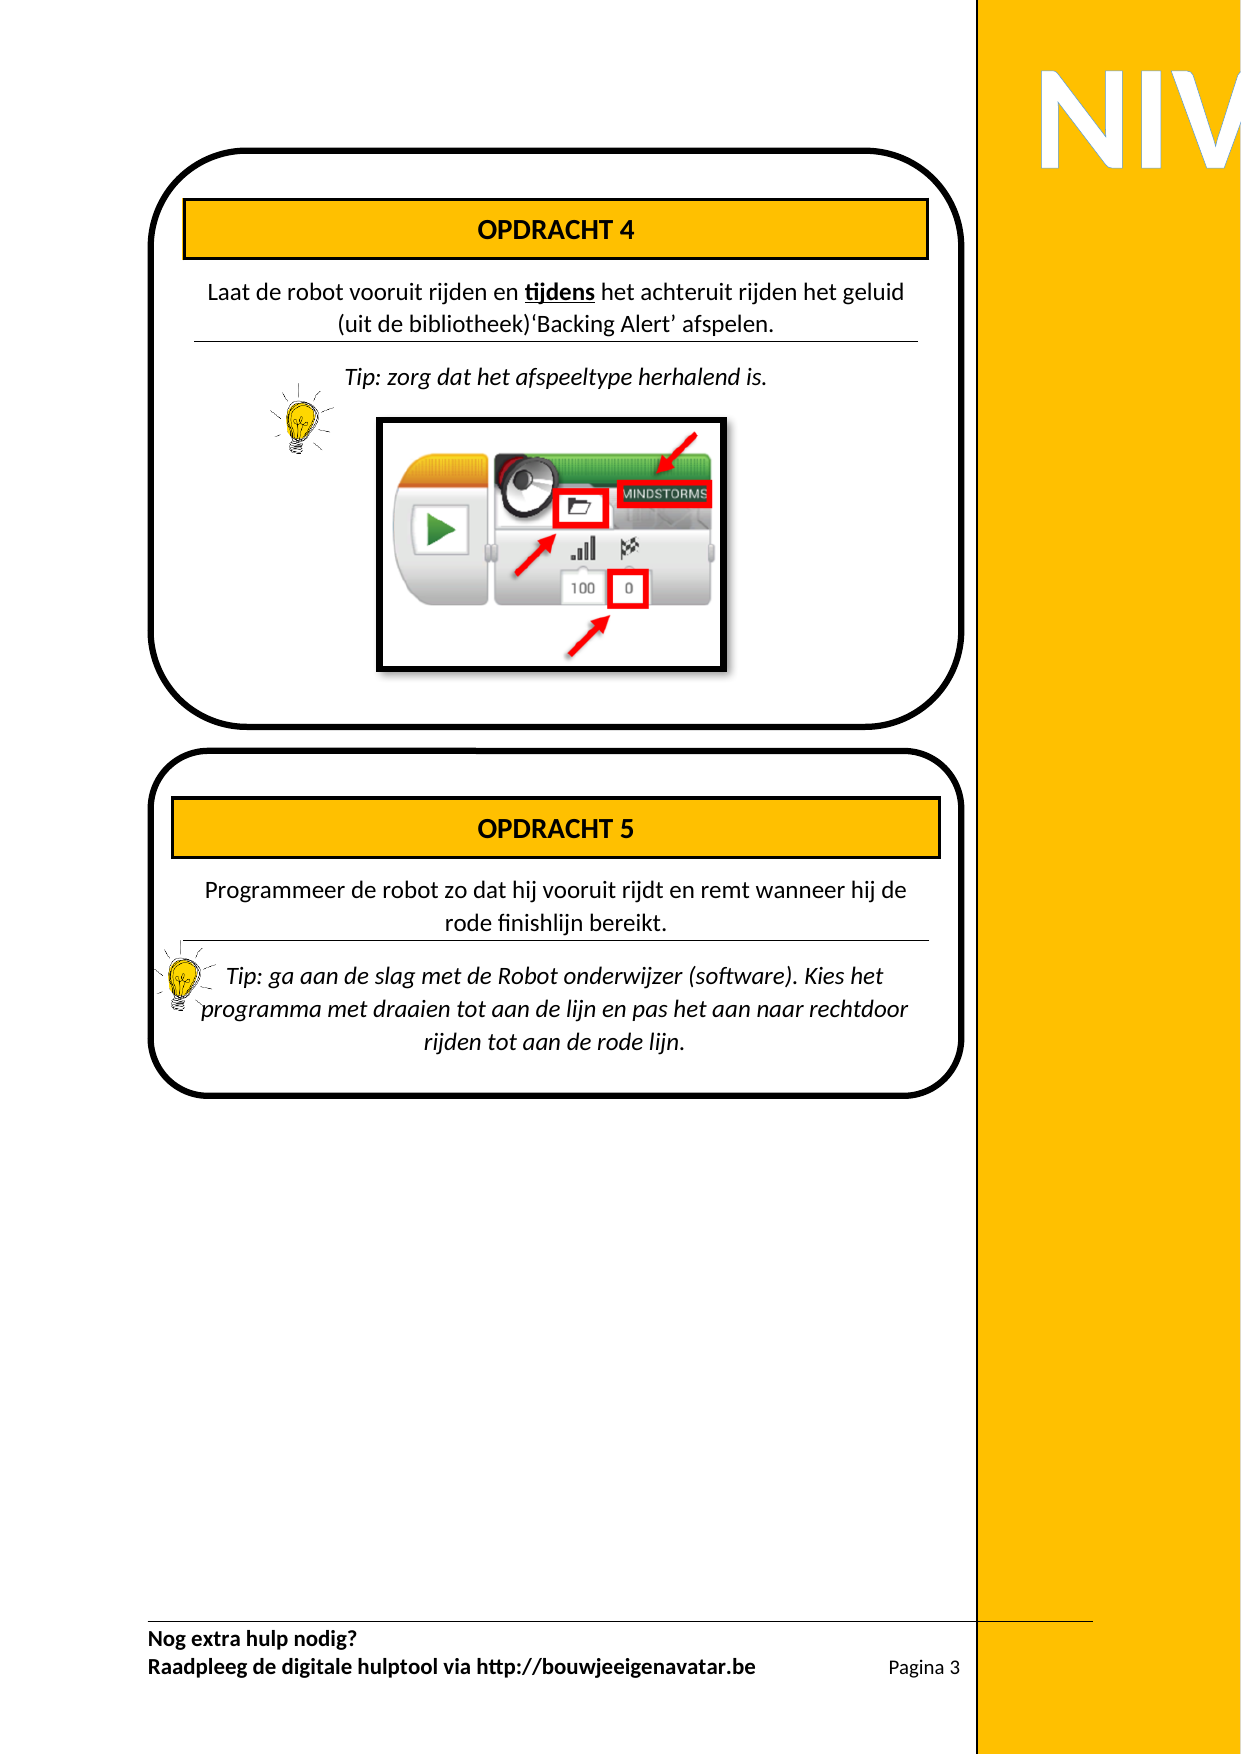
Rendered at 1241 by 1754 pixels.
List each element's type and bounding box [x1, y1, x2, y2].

picture [241, 375, 360, 456]
picture [123, 932, 242, 1013]
picture [383, 423, 720, 666]
